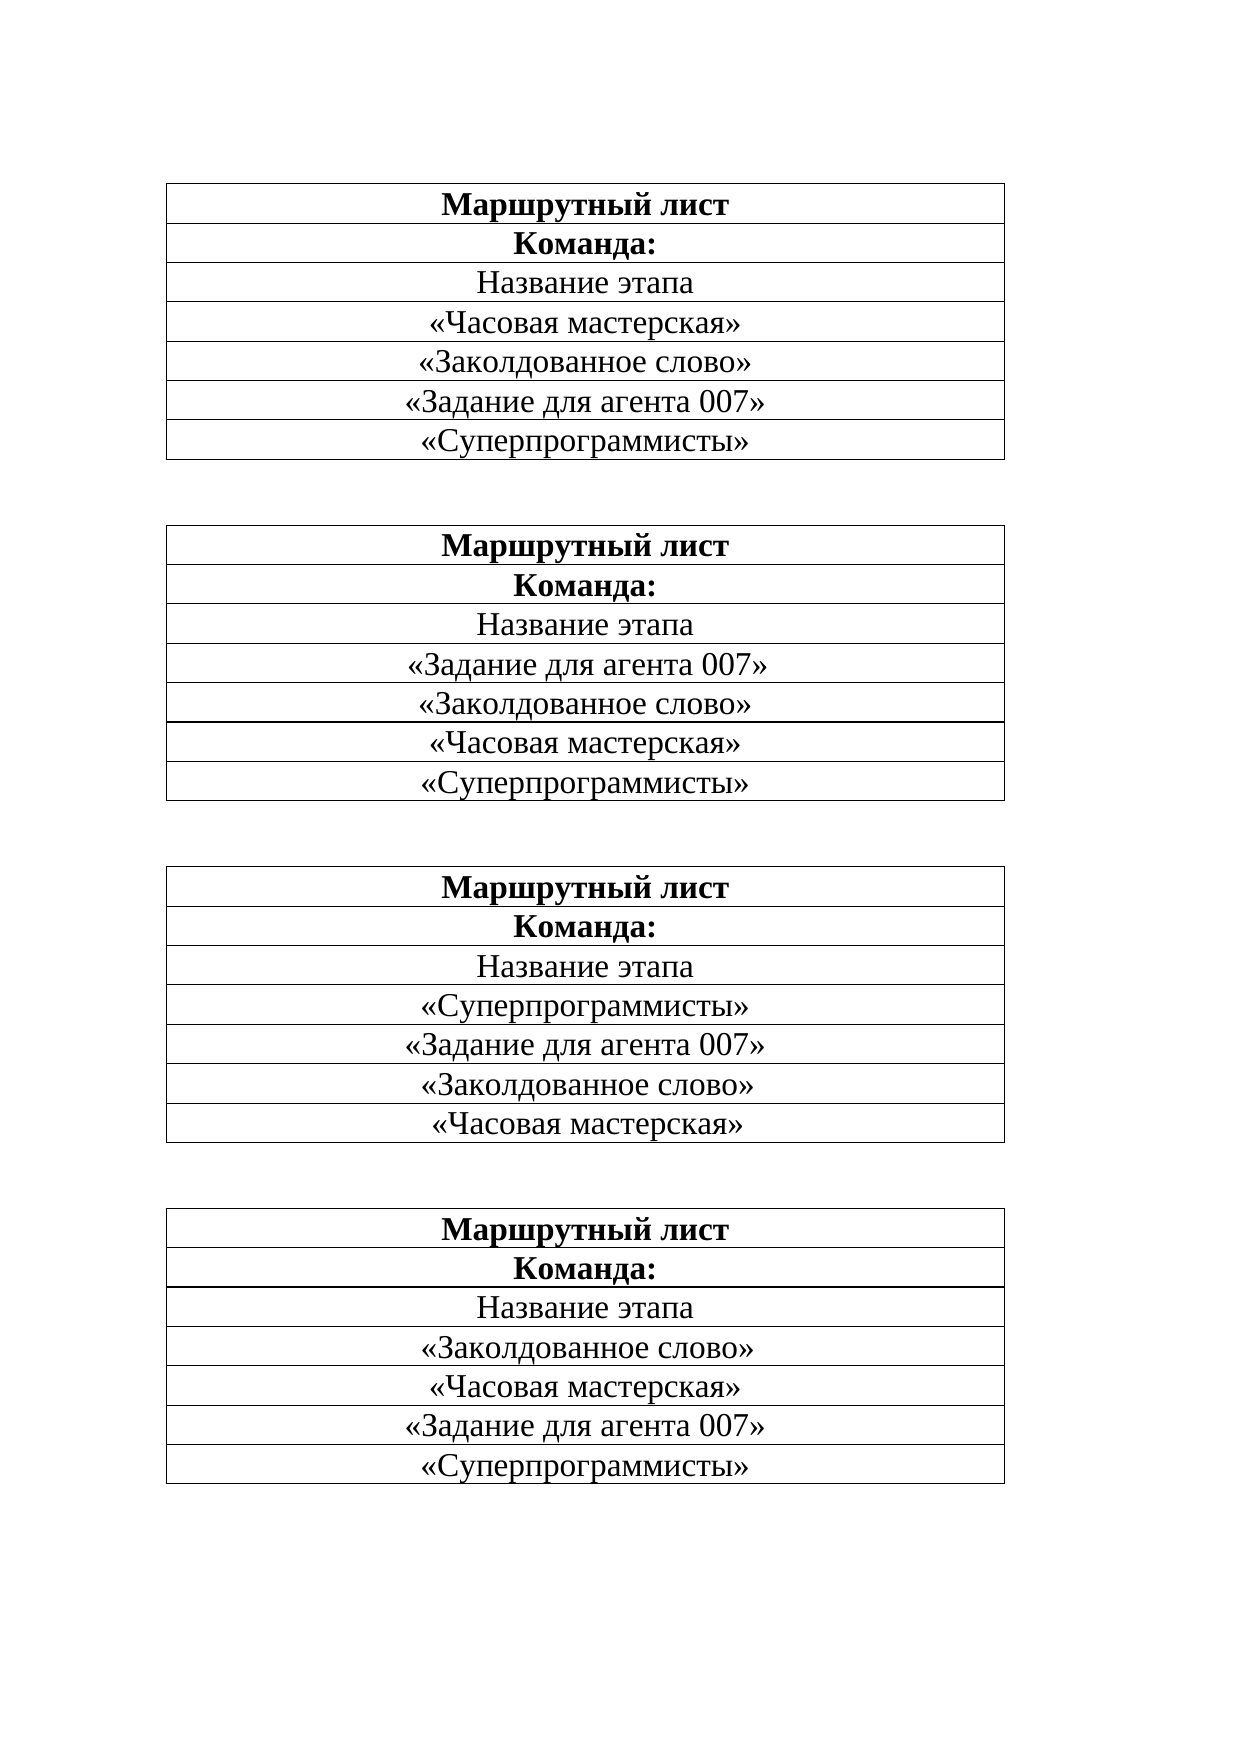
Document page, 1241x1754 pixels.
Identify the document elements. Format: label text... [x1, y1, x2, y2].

table_header Маршрутный лист [167, 184, 1004, 222]
table_cell «Задание для агента 007» [167, 381, 1004, 419]
table_header Маршрутный лист [167, 867, 1004, 906]
table_cell «Часовая мастерская» [167, 1104, 1004, 1142]
table_cell «Часовая мастерская» [167, 1366, 1004, 1404]
table_cell Название этапа [167, 263, 1004, 301]
table_cell Название этапа [167, 604, 1004, 643]
table_cell «Часовая мастерская» [167, 723, 1004, 761]
table_header Маршрутный лист [167, 1209, 1004, 1247]
table_cell Команда: [167, 1248, 1004, 1286]
table_cell «Суперпрограммисты» [167, 1445, 1004, 1483]
table_cell «Задание для агента 007» [167, 1025, 1004, 1063]
table_cell «Заколдованное слово» [167, 1327, 1004, 1365]
table_cell «Суперпрограммисты» [167, 985, 1004, 1024]
table_cell Название этапа [167, 1288, 1004, 1326]
table_cell «Суперпрограммисты» [167, 762, 1004, 800]
table_cell «Задание для агента 007» [167, 1406, 1004, 1444]
table_cell Название этапа [167, 946, 1004, 984]
table_cell «Задание для агента 007» [167, 644, 1004, 682]
table_cell Команда: [167, 565, 1004, 603]
table_cell Команда: [167, 907, 1004, 945]
table_cell «Заколдованное слово» [167, 342, 1004, 380]
table_cell «Суперпрограммисты» [167, 420, 1004, 459]
table_cell «Часовая мастерская» [167, 302, 1004, 341]
table_cell «Заколдованное слово» [167, 683, 1004, 721]
table_header Маршрутный лист [167, 526, 1004, 564]
table_cell «Заколдованное слово» [167, 1064, 1004, 1102]
table_cell Команда: [167, 224, 1004, 262]
